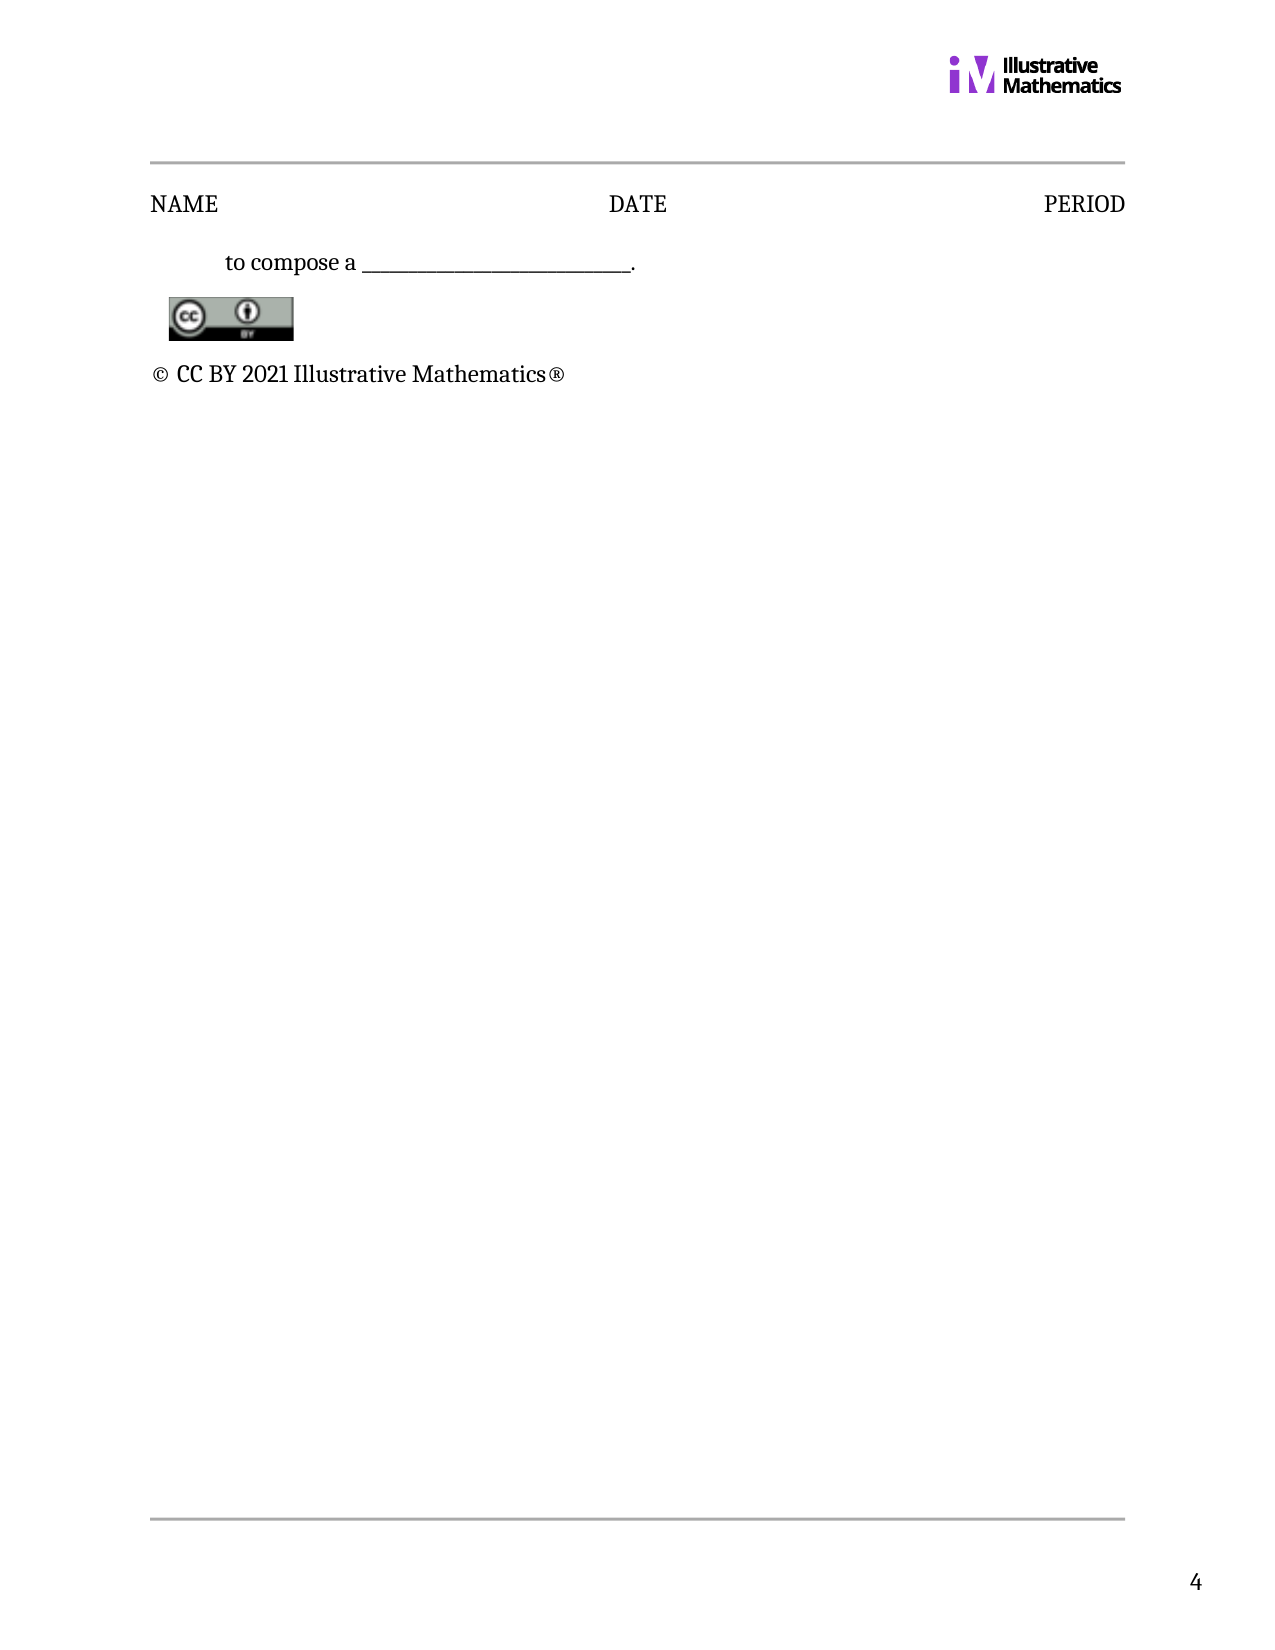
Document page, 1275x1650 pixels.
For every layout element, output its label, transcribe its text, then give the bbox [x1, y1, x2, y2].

picture [949, 55, 1121, 93]
picture [168, 297, 294, 341]
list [175, 247, 1125, 276]
text © CC BY 2021 Illustrative Mathematics® [150, 359, 1125, 388]
